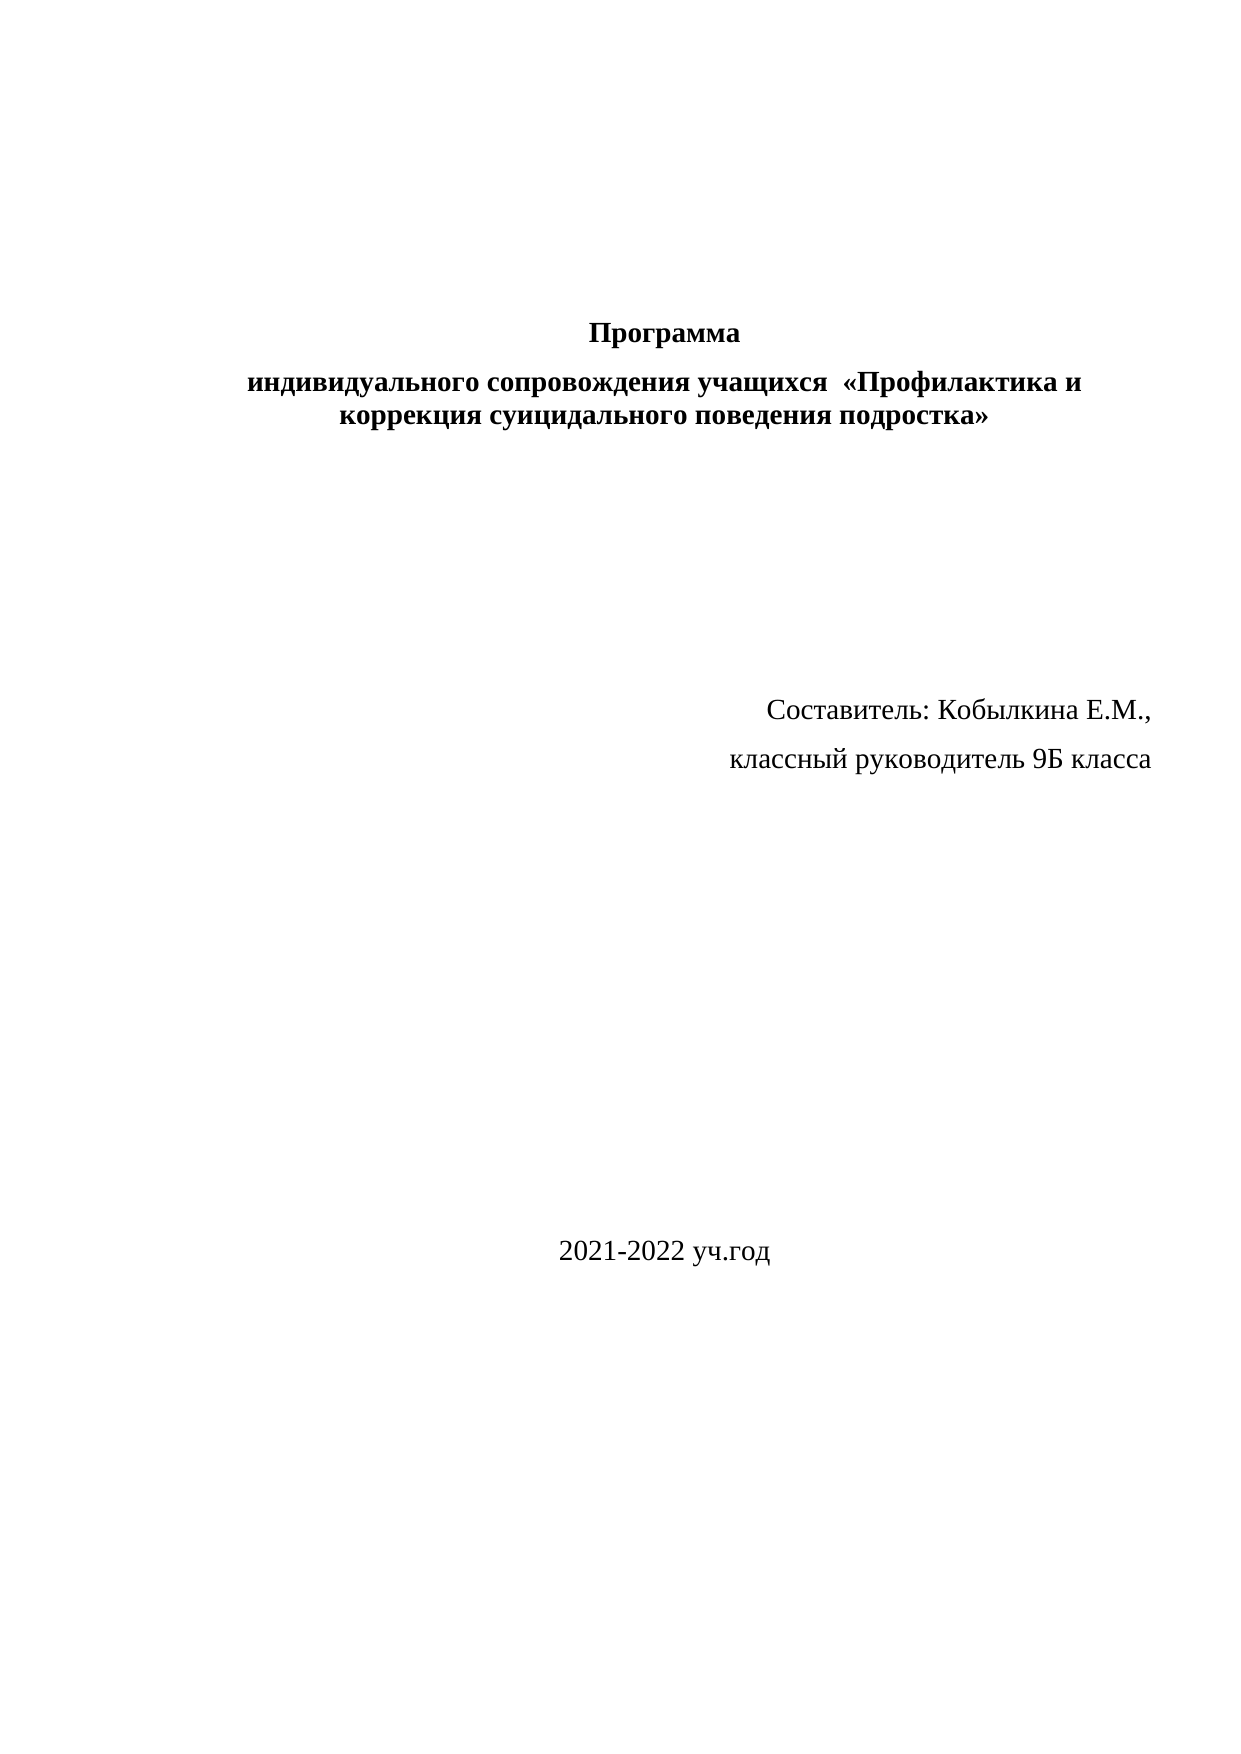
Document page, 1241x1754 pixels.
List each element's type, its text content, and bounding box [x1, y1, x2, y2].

text 2021-2022 уч.год [177, 1233, 1152, 1267]
text Составитель: Кобылкина Е.М., [177, 692, 1152, 726]
text Программа [177, 315, 1152, 348]
text классный руководитель 9Б класса [177, 742, 1152, 775]
text индивидуального сопровождения учащихся «Профилактика и коррекция суицидального поведения подростка» [177, 364, 1152, 431]
